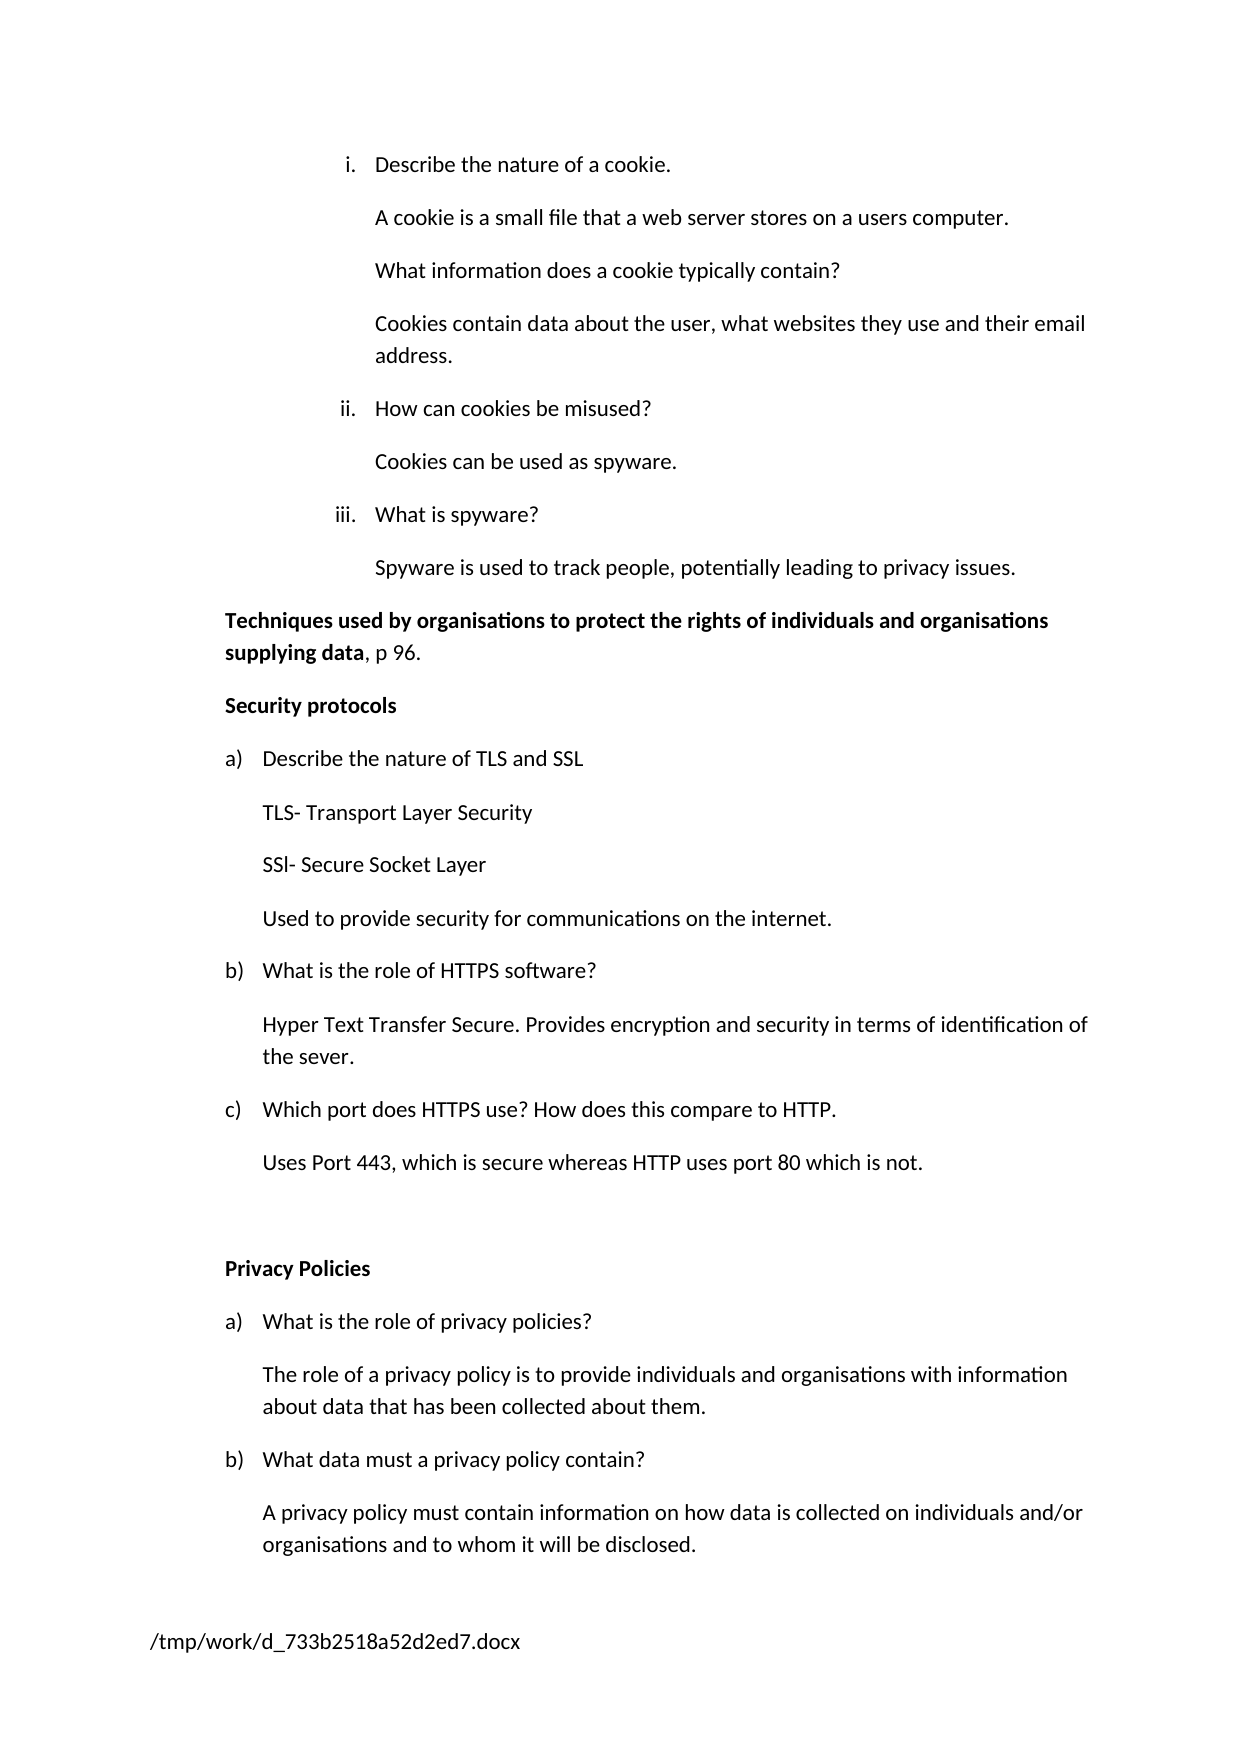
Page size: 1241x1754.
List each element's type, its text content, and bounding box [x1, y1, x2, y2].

text A cookie is a small file that a web server stores on a users computer. [375, 203, 1090, 231]
text Techniques used by organisations to protect the rights of individuals and organisations supplying data, p 96. [225, 606, 1090, 667]
text Hyper Text Transfer Secure. Provides encryption and security in terms of identification of the sever. [262, 1010, 1090, 1070]
text Security protocols [225, 692, 1090, 719]
text TLS- Transport Layer Security [262, 798, 1090, 826]
list Describe the nature of a cookie. [356, 150, 1090, 178]
text The role of a privacy policy is to provide individuals and organisations with information about data that has been collected about them. [262, 1360, 1090, 1420]
list What data must a privacy policy contain? [225, 1445, 1090, 1473]
text SSl- Secure Socket Layer [262, 851, 1090, 879]
list Which port does HTTPS use? How does this compare to HTTP. [225, 1095, 1090, 1123]
list What is spyware? [356, 500, 1090, 528]
text Cookies contain data about the user, what websites they use and their email address. [375, 309, 1090, 369]
text Uses Port 443, which is secure whereas HTTP uses port 80 which is not. [262, 1148, 1090, 1176]
list What is the role of HTTPS software? [225, 957, 1090, 985]
text What information does a cookie typically contain? [375, 256, 1090, 284]
list What is the role of privacy policies? [225, 1307, 1090, 1335]
text Spyware is used to track people, potentially leading to privacy issues. [375, 553, 1090, 581]
text Cookies can be used as spyware. [375, 447, 1090, 475]
list How can cookies be misused? [356, 394, 1090, 422]
text A privacy policy must contain information on how data is collected on individuals and/or organisations and to whom it will be disclosed. [262, 1498, 1090, 1558]
list Describe the nature of TLS and SSL [225, 744, 1090, 773]
text Privacy Policies [225, 1254, 1090, 1282]
text Used to provide security for communications on the internet. [262, 904, 1090, 932]
